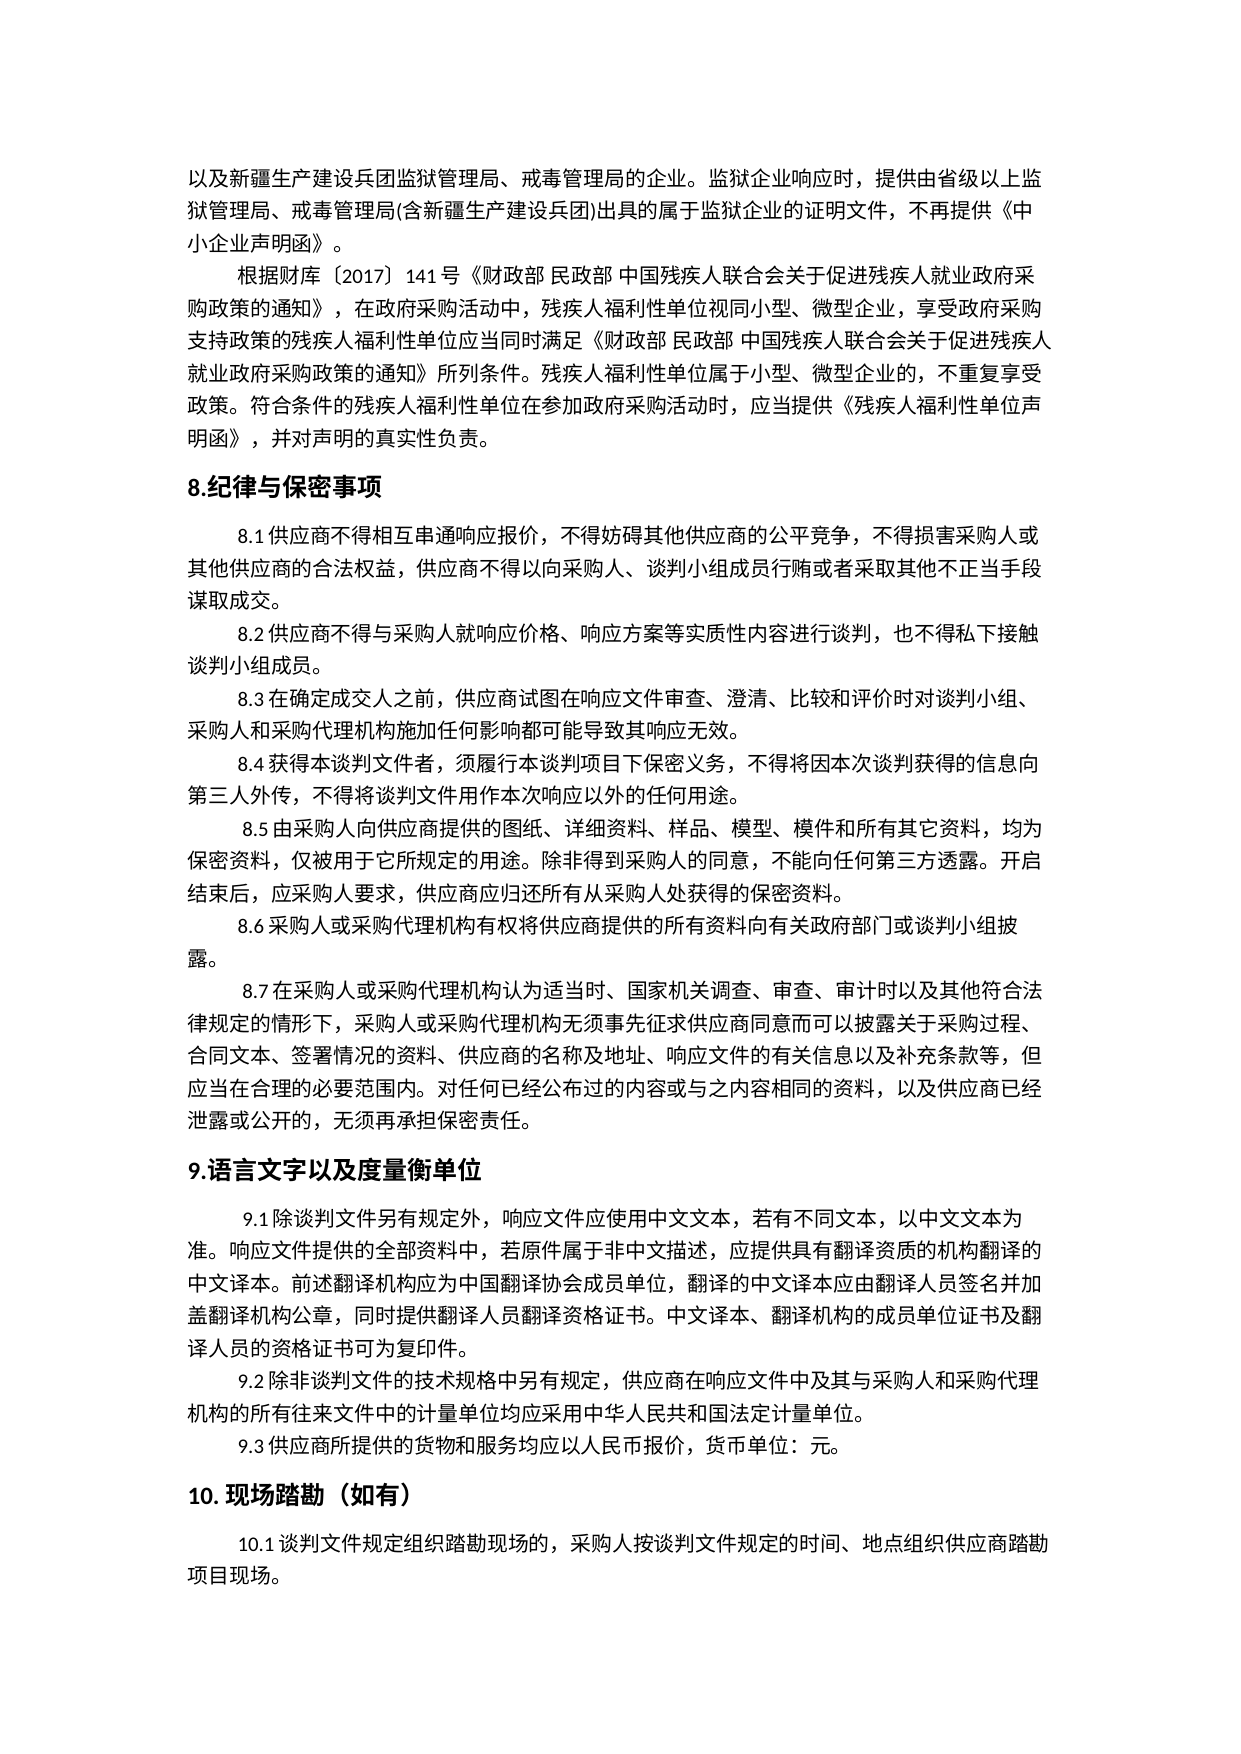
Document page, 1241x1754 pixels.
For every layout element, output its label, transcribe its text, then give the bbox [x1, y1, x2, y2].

text 9.3供应商所提供的货物和服务均应以人民币报价，货币单位：元。 [187, 1429, 1053, 1462]
text 8.6采购人或采购代理机构有权将供应商提供的所有资料向有关政府部门或谈判小组披露。 [187, 909, 1053, 974]
text 8.3在确定成交人之前，供应商试图在响应文件审查、澄清、比较和评价时对谈判小组、采购人和采购代理机构施加任何影响都可能导致其响应无效。 [187, 682, 1053, 747]
text 9.1除谈判文件另有规定外，响应文件应使用中文文本，若有不同文本，以中文文本为准。响应文件提供的全部资料中，若原件属于非中文描述，应提供具有翻译资质的机构翻译的中文译本。前述翻译机构应为中国翻译协会成员单位，翻译的中文译本应由翻译人员签名并加盖翻译机构公章，同时提供翻译人员翻译资格证书。中文译本、翻译机构的成员单位证书及翻译人员的资格证书可为复印件。 [187, 1202, 1053, 1364]
text 8.2供应商不得与采购人就响应价格、响应方案等实质性内容进行谈判，也不得私下接触谈判小组成员。 [187, 617, 1053, 682]
text 10. 现场踏勘（如有） [187, 1462, 1053, 1527]
text 8.5由采购人向供应商提供的图纸、详细资料、样品、模型、模件和所有其它资料，均为保密资料，仅被用于它所规定的用途。除非得到采购人的同意，不能向任何第三方透露。开启结束后，应采购人要求，供应商应归还所有从采购人处获得的保密资料。 [187, 812, 1053, 909]
text 8.纪律与保密事项 [187, 454, 1053, 519]
text 8.1供应商不得相互串通响应报价，不得妨碍其他供应商的公平竞争，不得损害采购人或其他供应商的合法权益，供应商不得以向采购人、谈判小组成员行贿或者采取其他不正当手段谋取成交。 [187, 519, 1053, 617]
text 根据财库〔2017〕141号《财政部 民政部 中国残疾人联合会关于促进残疾人就业政府采购政策的通知》，在政府采购活动中，残疾人福利性单位视同小型、微型企业，享受政府采购支持政策的残疾人福利性单位应当同时满足《财政部 民政部 中国残疾人联合会关于促进残疾人就业政府采购政策的通知》所列条件。残疾人福利性单位属于小型、微型企业的，不重复享受政策。符合条件的残疾人福利性单位在参加政府采购活动时，应当提供《残疾人福利性单位声明函》，并对声明的真实性负责。 [187, 259, 1053, 454]
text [187, 162, 1053, 259]
text 9.2除非谈判文件的技术规格中另有规定，供应商在响应文件中及其与采购人和采购代理机构的所有往来文件中的计量单位均应采用中华人民共和国法定计量单位。 [187, 1364, 1053, 1429]
text 8.4获得本谈判文件者，须履行本谈判项目下保密义务，不得将因本次谈判获得的信息向第三人外传，不得将谈判文件用作本次响应以外的任何用途。 [187, 747, 1053, 812]
text 8.7在采购人或采购代理机构认为适当时、国家机关调查、审查、审计时以及其他符合法律规定的情形下，采购人或采购代理机构无须事先征求供应商同意而可以披露关于采购过程、合同文本、签署情况的资料、供应商的名称及地址、响应文件的有关信息以及补充条款等，但应当在合理的必要范围内。对任何已经公布过的内容或与之内容相同的资料，以及供应商已经泄露或公开的，无须再承担保密责任。 [187, 974, 1053, 1137]
text 10.1谈判文件规定组织踏勘现场的，采购人按谈判文件规定的时间、地点组织供应商踏勘项目现场。 [187, 1527, 1053, 1592]
text 9.语言文字以及度量衡单位 [187, 1137, 1053, 1202]
